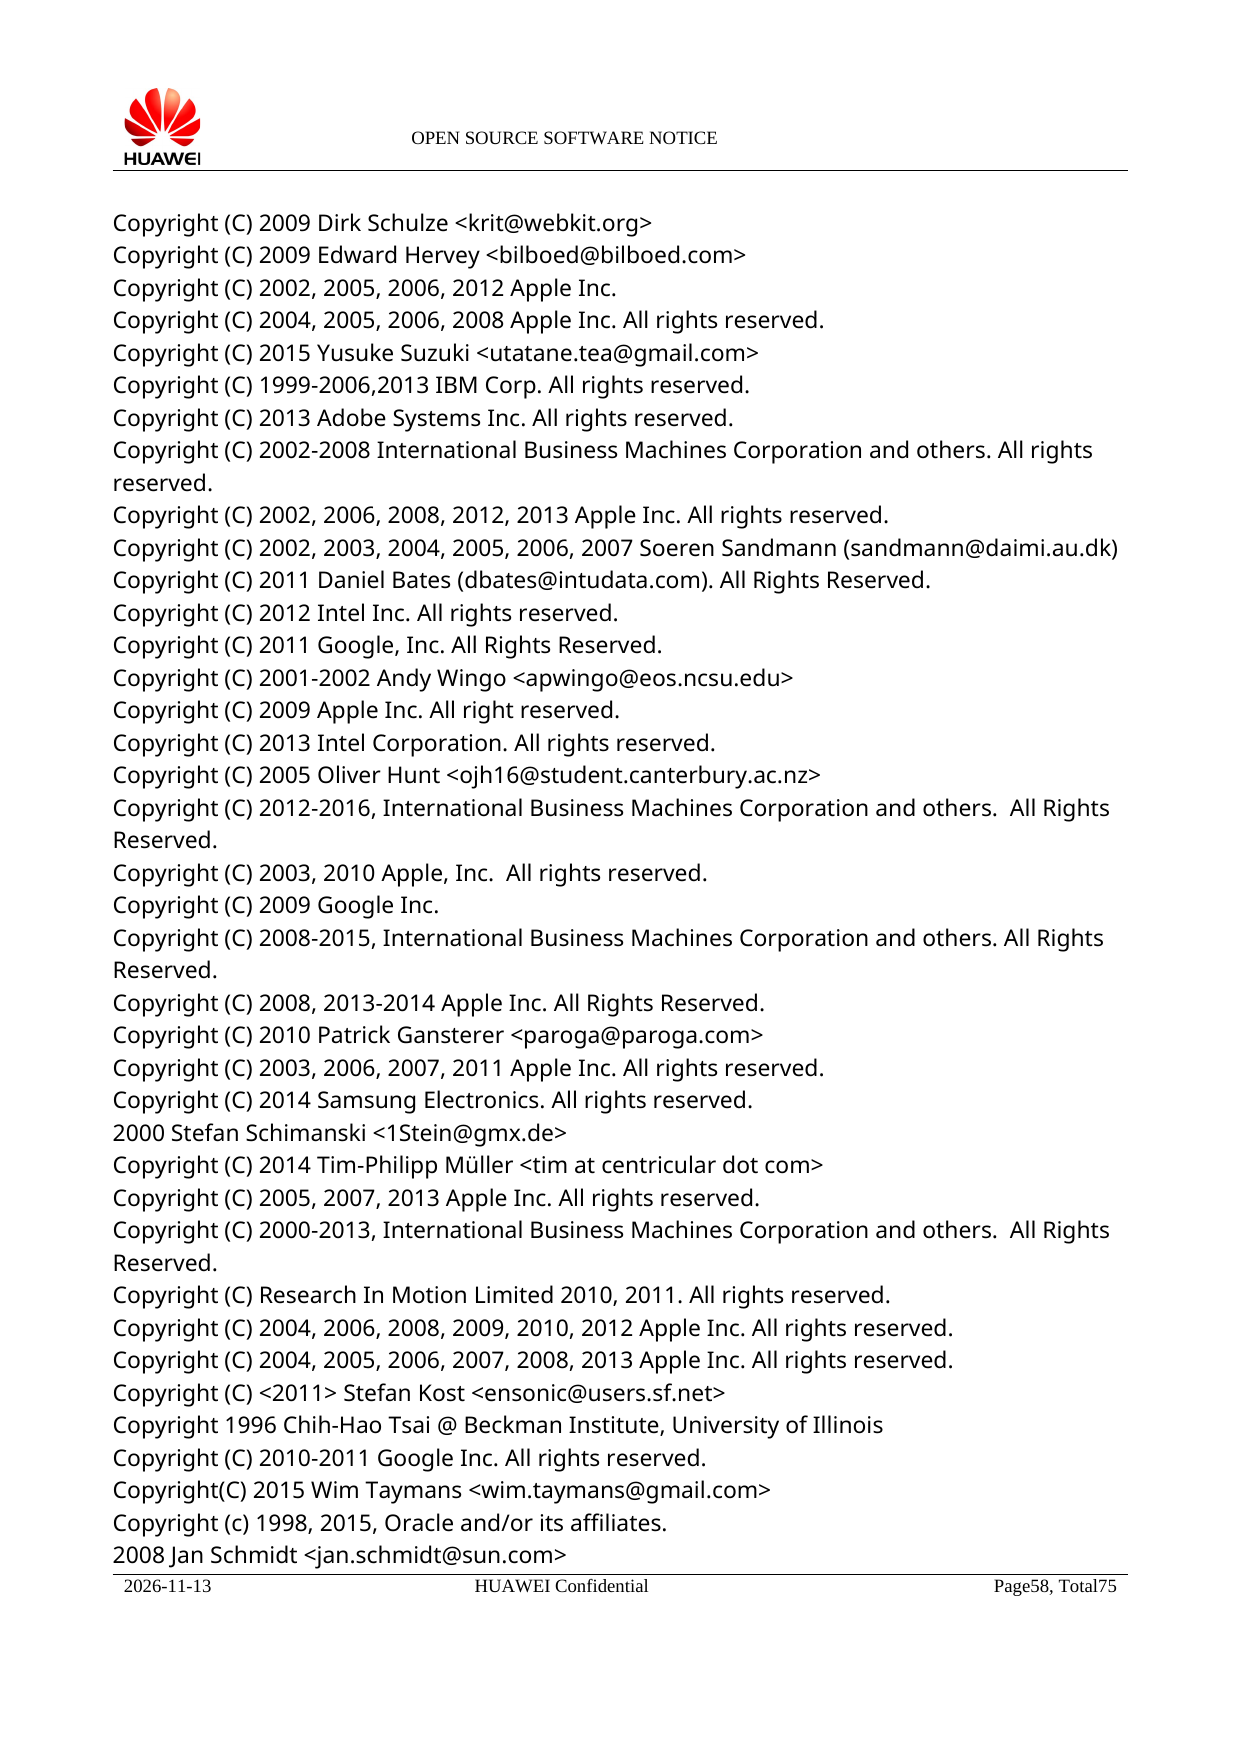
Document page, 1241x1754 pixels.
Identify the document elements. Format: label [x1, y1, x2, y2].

picture [124, 88, 201, 165]
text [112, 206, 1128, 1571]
